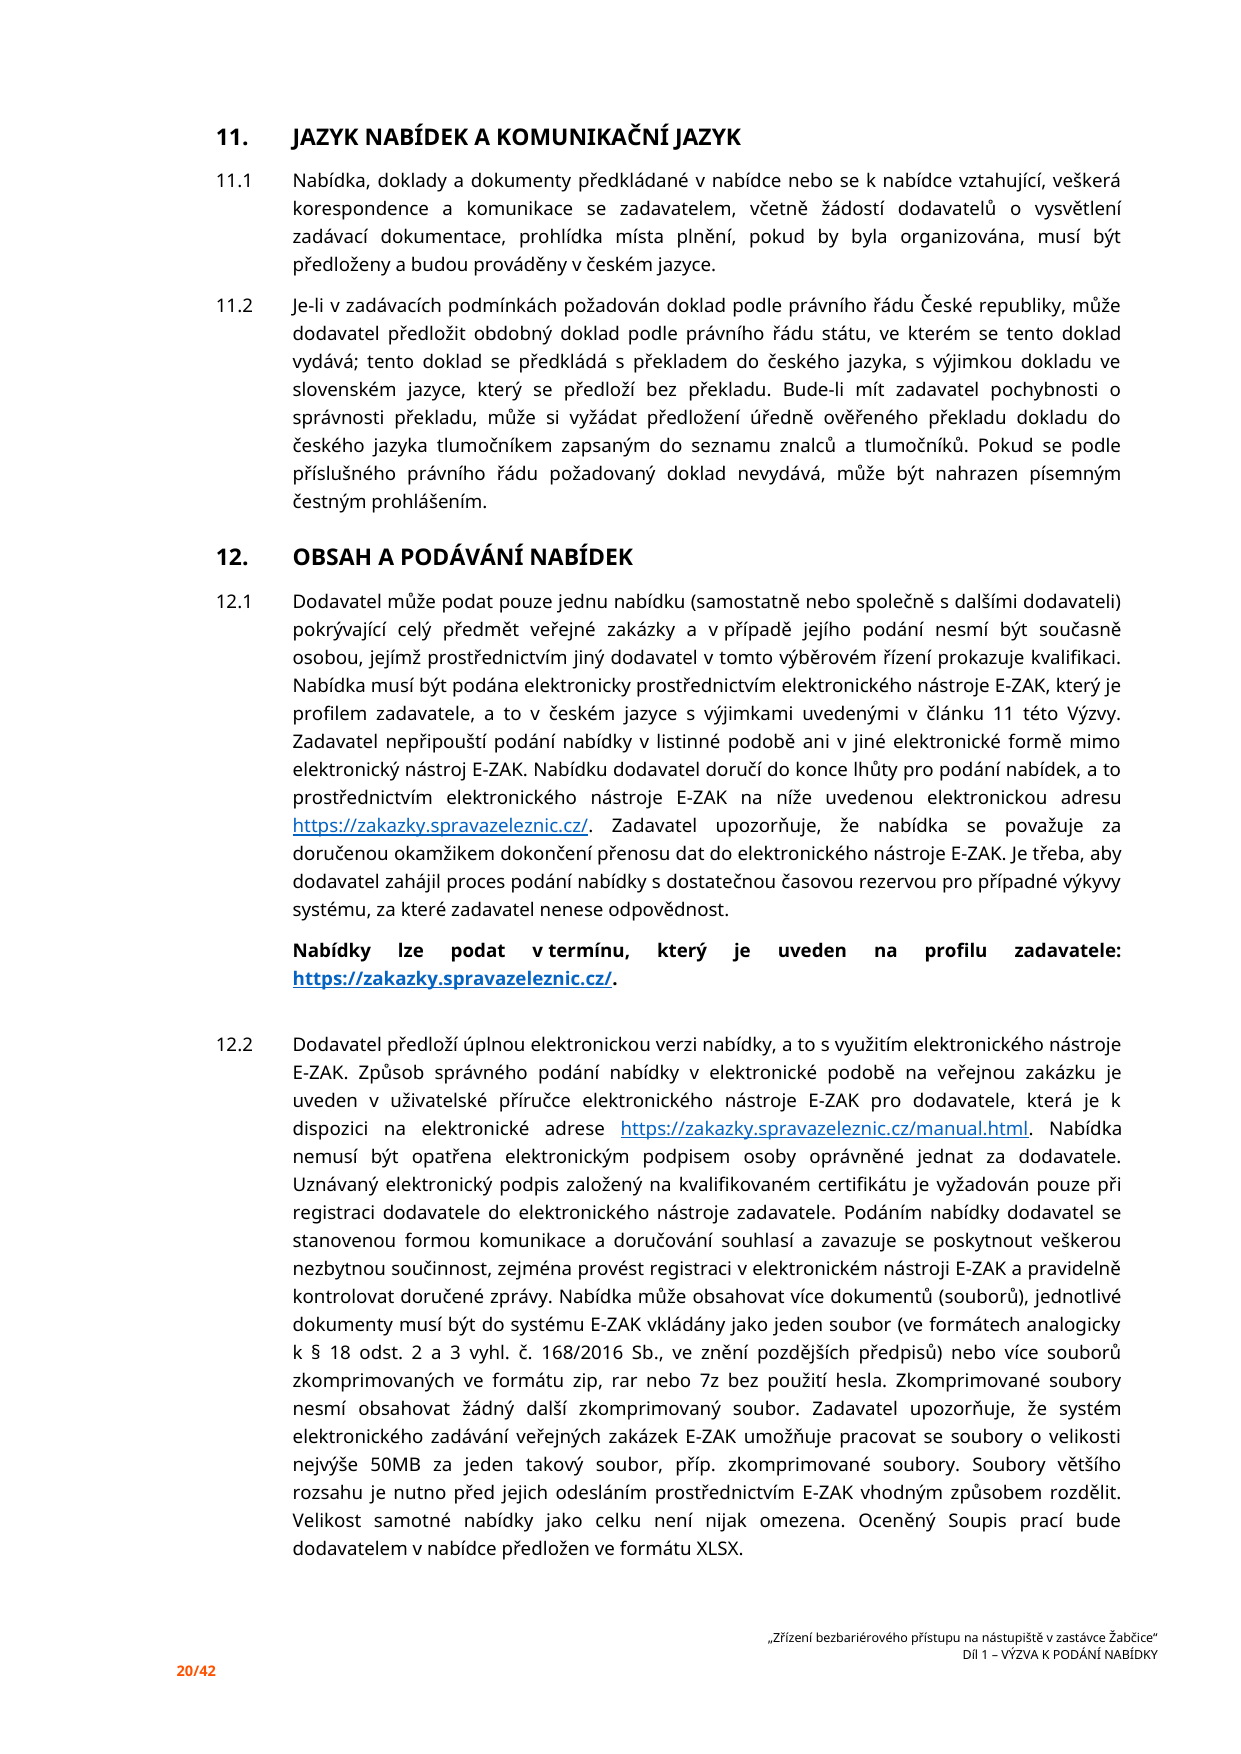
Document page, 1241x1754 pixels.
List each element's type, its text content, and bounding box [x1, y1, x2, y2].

text OBSAH A PODÁVÁNÍ NABÍDEK [216, 541, 1122, 572]
text JAZYK NABÍDEK A KOMUNIKAČNÍ JAZYK [216, 121, 1122, 152]
text Dodavatel může podat pouze jednu nabídku (samostatně nebo společně s dalšími dodavateli) pokrývající celý předmět veřejné zakázky a v případě jejího podání nesmí být současně osobou, jejímž prostřednictvím jiný dodavatel v tomto výběrovém řízení prokazuje kvalifikaci. Nabídka musí být podána elektronicky prostřednictvím elektronického nástroje E-ZAK, který je profilem zadavatele, a to v českém jazyce s výjimkami uvedenými v článku 11 této Výzvy. Zadavatel nepřipouští podání nabídky v listinné podobě ani v jiné elektronické formě mimo elektronický nástroj E-ZAK. Nabídku dodavatel doručí do konce lhůty pro podání nabídek, a to prostřednictvím elektronického nástroje E-ZAK na níže uvedenou elektronickou adresu https://zakazky.spravazeleznic.cz/. Zadavatel upozorňuje, že nabídka se považuje za doručenou okamžikem dokončení přenosu dat do elektronického nástroje E-ZAK. Je třeba, aby dodavatel zahájil proces podání nabídky s dostatečnou časovou rezervou pro případné výkyvy systému, za které zadavatel nenese odpovědnost. [216, 588, 1122, 922]
text Nabídka, doklady a dokumenty předkládané v nabídce nebo se k nabídce vztahující, veškerá korespondence a komunikace se zadavatelem, včetně žádostí dodavatelů o vysvětlení zadávací dokumentace, prohlídka místa plnění, pokud by byla organizována, musí být předloženy a budou prováděny v českém jazyce. [216, 167, 1122, 277]
text Nabídky lze podat v termínu, který je uveden na profilu zadavatele: https://zakazky.spravazeleznic.cz/. [292, 937, 1122, 990]
text Je-li v zadávacích podmínkách požadován doklad podle právního řádu České republiky, může dodavatel předložit obdobný doklad podle právního řádu státu, ve kterém se tento doklad vydává; tento doklad se předkládá s překladem do českého jazyka, s výjimkou dokladu ve slovenském jazyce, který se předloží bez překladu. Bude-li mít zadavatel pochybnosti o správnosti překladu, může si vyžádat předložení úředně ověřeného překladu dokladu do českého jazyka tlumočníkem zapsaným do seznamu znalců a tlumočníků. Pokud se podle příslušného právního řádu požadovaný doklad nevydává, může být nahrazen písemným čestným prohlášením. [216, 292, 1122, 514]
text Dodavatel předloží úplnou elektronickou verzi nabídky, a to s využitím elektronického nástroje E-ZAK. Způsob správného podání nabídky v elektronické podobě na veřejnou zakázku je uveden v uživatelské příručce elektronického nástroje E-ZAK pro dodavatele, která je k dispozici na elektronické adrese https://zakazky.spravazeleznic.cz/manual.html. Nabídka nemusí být opatřena elektronickým podpisem osoby oprávněné jednat za dodavatele. Uznávaný elektronický podpis založený na kvalifikovaném certifikátu je vyžadován pouze při registraci dodavatele do elektronického nástroje zadavatele. Podáním nabídky dodavatel se stanovenou formou komunikace a doručování souhlasí a zavazuje se poskytnout veškerou nezbytnou součinnost, zejména provést registraci v elektronickém nástroji E-ZAK a pravidelně kontrolovat doručené zprávy. Nabídka může obsahovat více dokumentů (souborů), jednotlivé dokumenty musí být do systému E-ZAK vkládány jako jeden soubor (ve formátech analogicky k § 18 odst. 2 a 3 vyhl. č. 168/2016 Sb., ve znění pozdějších předpisů) nebo více souborů zkomprimovaných ve formátu zip, rar nebo 7z bez použití hesla. Zkomprimované soubory nesmí obsahovat žádný další zkomprimovaný soubor. Zadavatel upozorňuje, že systém elektronického zadávání veřejných zakázek E-ZAK umožňuje pracovat se soubory o velikosti nejvýše 50MB za jeden takový soubor, příp. zkomprimované soubory. Soubory většího rozsahu je nutno před jejich odesláním prostřednictvím E-ZAK vhodným způsobem rozdělit. Velikost samotné nabídky jako celku není nijak omezena. Oceněný Soupis prací bude dodavatelem v nabídce předložen ve formátu XLSX. [216, 1031, 1122, 1561]
